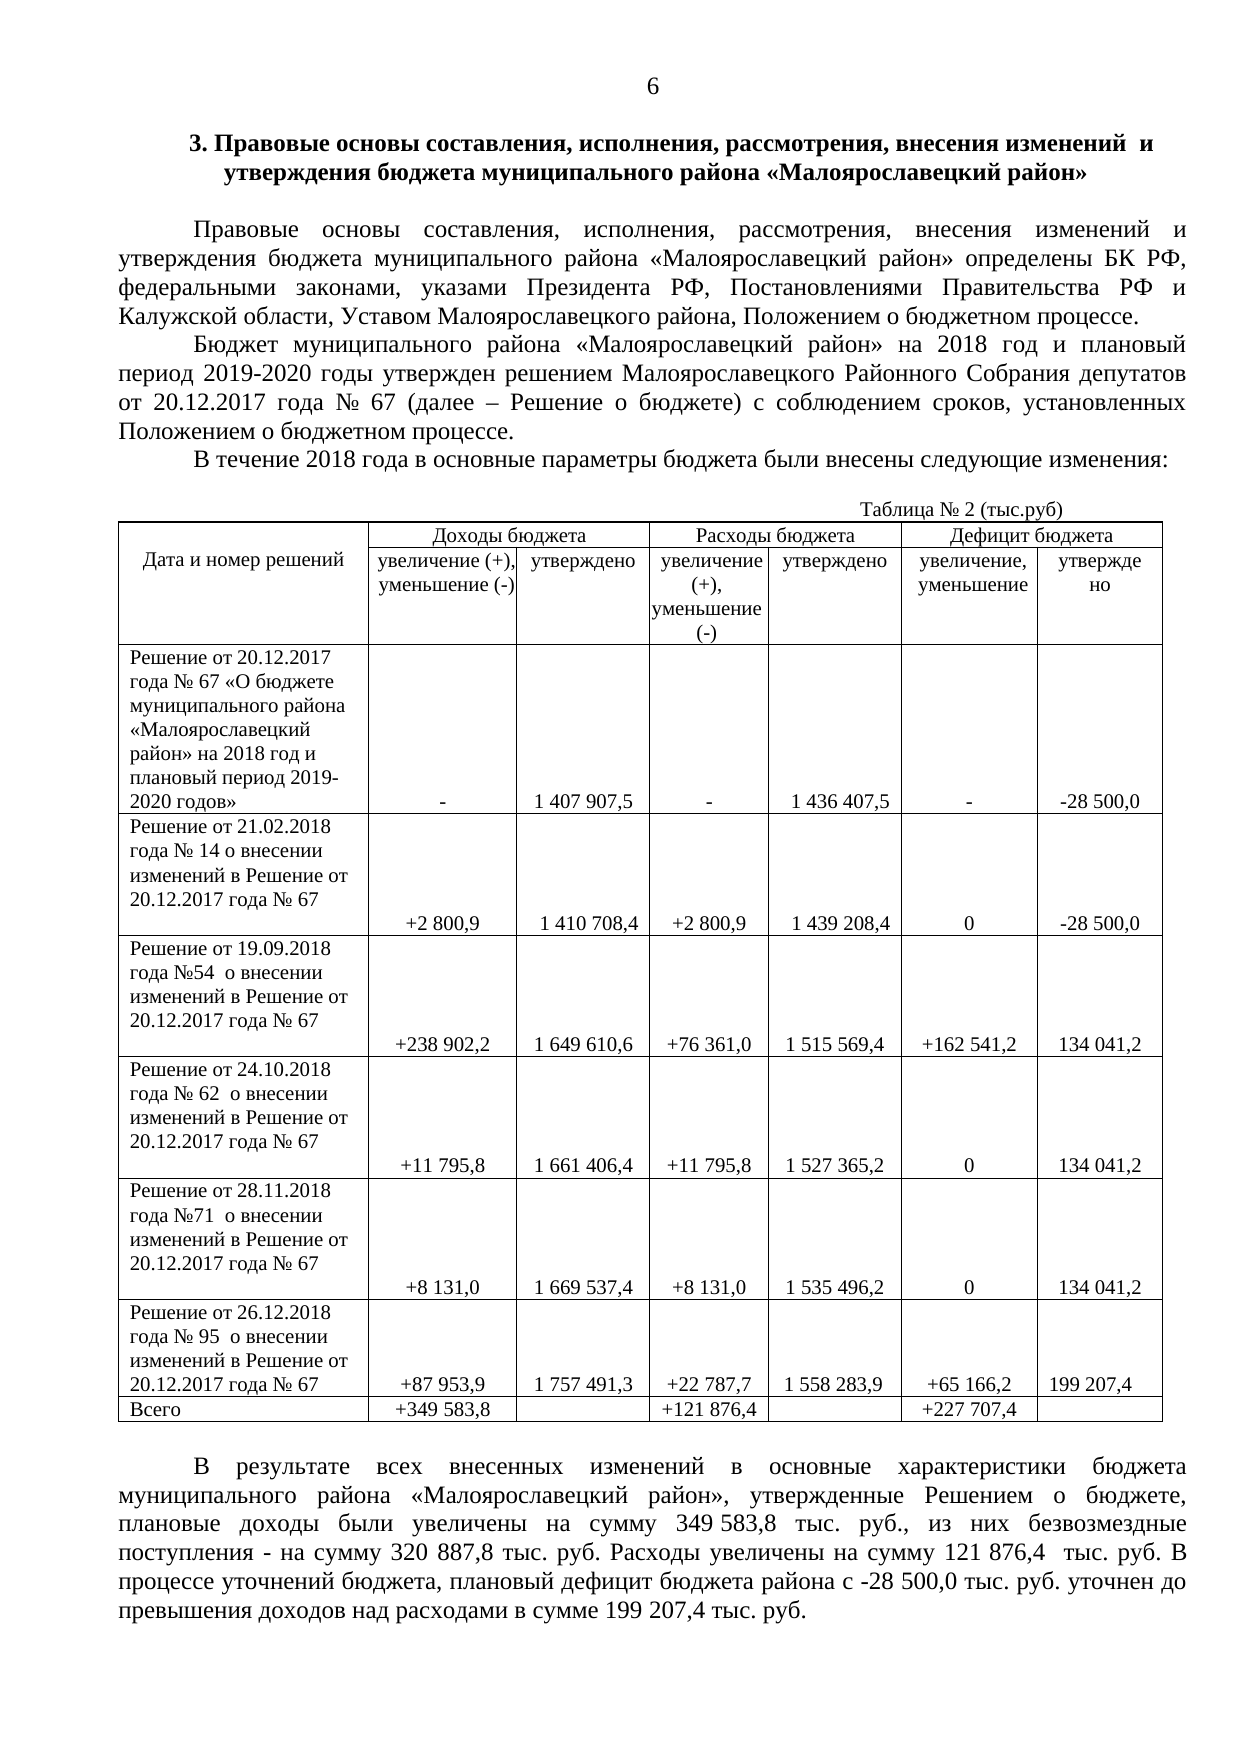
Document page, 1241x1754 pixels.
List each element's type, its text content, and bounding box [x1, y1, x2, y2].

table_cell +121 876,4 [650, 1397, 768, 1421]
table_cell Всего [119, 1397, 368, 1421]
table_cell 1 757 491,3 [517, 1300, 649, 1396]
table_cell Решение от 24.10.2018 года № 62 о внесении изменений в Решение от 20.12.2017 года № 67 [119, 1057, 368, 1177]
table_cell 1 439 208,4 [769, 814, 901, 935]
table_header Расходы бюджета [650, 523, 901, 547]
table_cell +76 361,0 [650, 936, 768, 1056]
table_cell +11 795,8 [650, 1057, 768, 1177]
table_cell [769, 1397, 901, 1421]
table_cell Решение от 21.02.2018 года № 14 о внесении изменений в Решение от 20.12.2017 года № 67 [119, 814, 368, 935]
table_cell - [369, 645, 516, 813]
text Правовые основы составления, исполнения, рассмотрения, внесения изменений и утверждения бюджета муниципального района «Малоярославецкий район» определены БК РФ, федеральными законами, указами Президента РФ, Постановлениями Правительства РФ и Калужской области, Уставом Малоярославецкого района, Положением о бюджетном процессе. [118, 214, 1187, 329]
table_cell утвержде но [1038, 548, 1162, 644]
table_cell [517, 1397, 649, 1421]
table_cell Решение от 28.11.2018 года №71 о внесении изменений в Решение от 20.12.2017 года № 67 [119, 1179, 368, 1299]
table_cell +87 953,9 [369, 1300, 516, 1396]
table_cell увеличение, уменьшение [902, 548, 1037, 644]
table_cell 199 207,4 [1038, 1300, 1162, 1396]
table_cell 1 527 365,2 [769, 1057, 901, 1177]
table_cell +349 583,8 [369, 1397, 516, 1421]
table_cell +8 131,0 [369, 1179, 516, 1299]
table_cell увеличение (+), уменьшение (-) [650, 548, 768, 644]
table_cell - [650, 645, 768, 813]
text Таблица № 2 (тыс.руб) [118, 497, 1187, 521]
table_cell - [902, 645, 1037, 813]
table_cell Решение от 26.12.2018 года № 95 о внесении изменений в Решение от 20.12.2017 года № 67 [119, 1300, 368, 1396]
table_cell +162 541,2 [902, 936, 1037, 1056]
table_cell +65 166,2 [902, 1300, 1037, 1396]
table_cell +238 902,2 [369, 936, 516, 1056]
table_cell 134 041,2 [1038, 1057, 1162, 1177]
table_cell 1 407 907,5 [517, 645, 649, 813]
text 3. Правовые основы составления, исполнения, рассмотрения, внесения изменений и утверждения бюджета муниципального района «Малоярославецкий район» [118, 128, 1193, 186]
text В течение 2018 года в основные параметры бюджета были внесены следующие изменения: [118, 444, 1187, 473]
table_cell -28 500,0 [1038, 645, 1162, 813]
table_cell 1 515 569,4 [769, 936, 901, 1056]
table_cell 134 041,2 [1038, 1179, 1162, 1299]
text В результате всех внесенных изменений в основные характеристики бюджета муниципального района «Малоярославецкий район», утвержденные Решением о бюджете, плановые доходы были увеличены на сумму 349 583,8 тыс. руб., из них безвозмездные поступления - на сумму 320 887,8 тыс. руб. Расходы увеличены на сумму 121 876,4 тыс. руб. В процессе уточнений бюджета, плановый дефицит бюджета района с -28 500,0 тыс. руб. уточнен до превышения доходов над расходами в сумме 199 207,4 тыс. руб. [118, 1451, 1187, 1623]
table_cell -28 500,0 [1038, 814, 1162, 935]
table_cell +2 800,9 [650, 814, 768, 935]
table_cell +227 707,4 [902, 1397, 1037, 1421]
table_cell увеличение (+), уменьшение (-) [369, 548, 516, 644]
table_cell Решение от 19.09.2018 года №54 о внесении изменений в Решение от 20.12.2017 года № 67 [119, 936, 368, 1056]
table_cell +2 800,9 [369, 814, 516, 935]
table_cell 0 [902, 814, 1037, 935]
table_cell [1038, 1397, 1162, 1421]
table_cell 0 [902, 1179, 1037, 1299]
table_cell 1 436 407,5 [769, 645, 901, 813]
table_header Дефицит бюджета [902, 523, 1162, 547]
table_cell 1 669 537,4 [517, 1179, 649, 1299]
table_cell Решение от 20.12.2017 года № 67 «О бюджете муниципального района «Малоярославецкий район» на 2018 год и плановый период 2019-2020 годов» [119, 645, 368, 813]
table_cell 1 649 610,6 [517, 936, 649, 1056]
table_cell 1 558 283,9 [769, 1300, 901, 1396]
text Бюджет муниципального района «Малоярославецкий район» на 2018 год и плановый период 2019-2020 годы утвержден решением Малоярославецкого Районного Собрания депутатов от 20.12.2017 года № 67 (далее – Решение о бюджете) с соблюдением сроков, установленных Положением о бюджетном процессе. [118, 329, 1187, 444]
table_header Дата и номер решений [119, 523, 368, 644]
table_cell 1 535 496,2 [769, 1179, 901, 1299]
table_cell +11 795,8 [369, 1057, 516, 1177]
table_header Доходы бюджета [369, 523, 649, 547]
table_cell 1 410 708,4 [517, 814, 649, 935]
table_cell утверждено [517, 548, 649, 644]
table_cell 134 041,2 [1038, 936, 1162, 1056]
table_cell +22 787,7 [650, 1300, 768, 1396]
table_cell 0 [902, 1057, 1037, 1177]
table_cell +8 131,0 [650, 1179, 768, 1299]
table_cell утверждено [769, 548, 901, 644]
table_cell 1 661 406,4 [517, 1057, 649, 1177]
